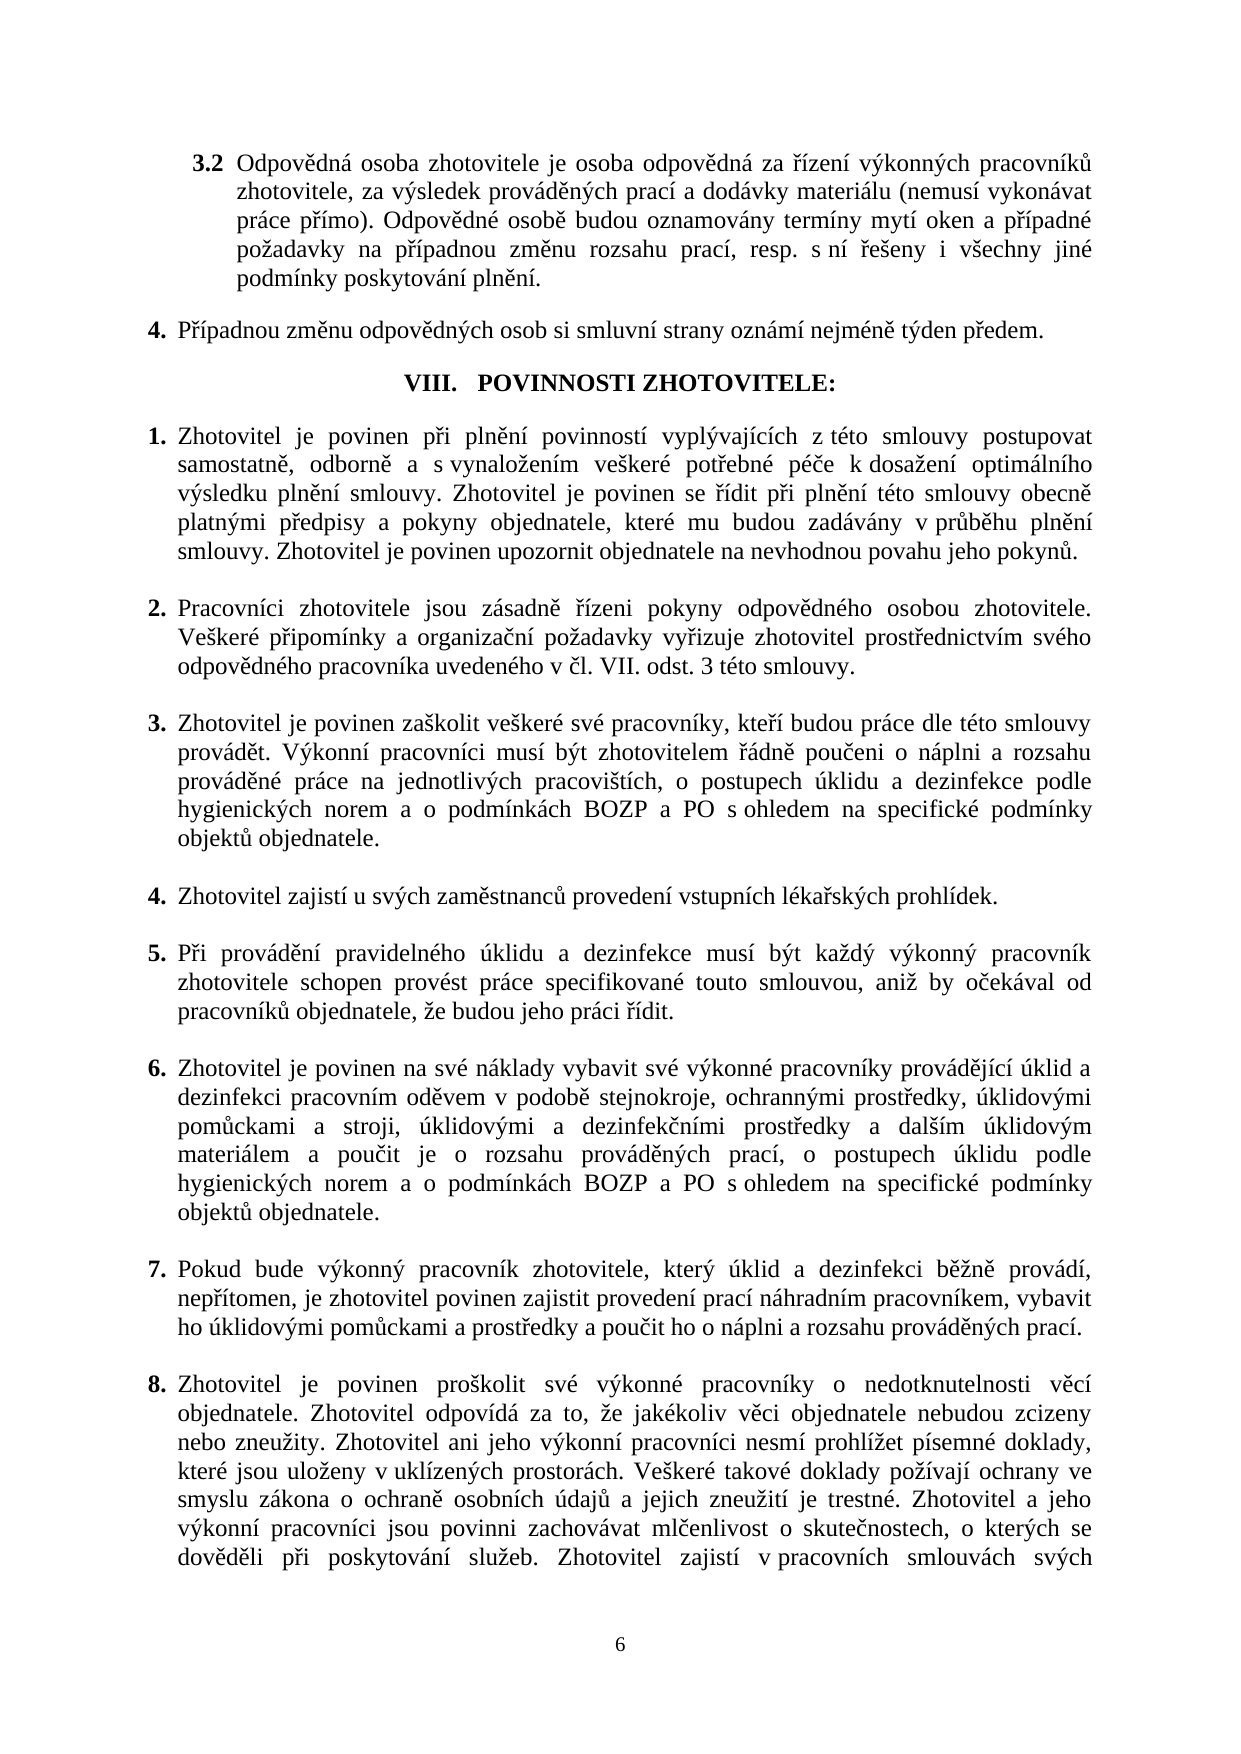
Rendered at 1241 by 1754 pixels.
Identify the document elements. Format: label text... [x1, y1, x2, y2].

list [148, 1369, 1092, 1571]
list Pracovníci zhotovitele jsou zásadně řízeni pokyny odpovědného osobou zhotovitele. Veškeré připomínky a organizační požadavky vyřizuje zhotovitel prostřednictvím svého odpovědného pracovníka uvedeného v čl. VII. odst. 3 této smlouvy. [148, 593, 1092, 679]
list Zhotovitel je povinen při plnění povinností vyplývajících z této smlouvy postupovat samostatně, odborně a s vynaložením veškeré potřebné péče k dosažení optimálního výsledku plnění smlouvy. Zhotovitel je povinen se řídit při plnění této smlouvy obecně platnými předpisy a pokyny objednatele, které mu budou zadávány v průběhu plnění smlouvy. Zhotovitel je povinen upozornit objednatele na nevhodnou povahu jeho pokynů. [148, 421, 1092, 564]
list Případnou změnu odpovědných osob si smluvní strany oznámí nejméně týden předem. [148, 315, 1092, 344]
list Zhotovitel je povinen zaškolit veškeré své pracovníky, kteří budou práce dle této smlouvy provádět. Výkonní pracovníci musí být zhotovitelem řádně poučeni o náplni a rozsahu prováděné práce na jednotlivých pracovištích, o postupech úklidu a dezinfekce podle hygienických norem a o podmínkách BOZP a PO s ohledem na specifické podmínky objektů objednatele. [148, 708, 1092, 852]
list Povinnosti zhotovitele: [148, 368, 1092, 397]
list Při provádění pravidelného úklidu a dezinfekce musí být každý výkonný pracovník zhotovitele schopen provést práce specifikované touto smlouvou, aniž by očekával od pracovníků objednatele, že budou jeho práci řídit. [148, 938, 1092, 1024]
list Odpovědná osoba zhotovitele je osoba odpovědná za řízení výkonných pracovníků zhotovitele, za výsledek prováděných prací a dodávky materiálu (nemusí vykonávat práce přímo). Odpovědné osobě budou oznamovány termíny mytí oken a případné požadavky na případnou změnu rozsahu prací, resp. s ní řešeny i všechny jiné podmínky poskytování plnění. [192, 148, 1092, 291]
list Zhotovitel je povinen na své náklady vybavit své výkonné pracovníky provádějící úklid a dezinfekci pracovním oděvem v podobě stejnokroje, ochrannými prostředky, úklidovými pomůckami a stroji, úklidovými a dezinfekčními prostředky a dalším úklidovým materiálem a poučit je o rozsahu prováděných prací, o postupech úklidu podle hygienických norem a o podmínkách BOZP a PO s ohledem na specifické podmínky objektů objednatele. [148, 1053, 1092, 1226]
list Pokud bude výkonný pracovník zhotovitele, který úklid a dezinfekci běžně provádí, nepřítomen, je zhotovitel povinen zajistit provedení prací náhradním pracovníkem, vybavit ho úklidovými pomůckami a prostředky a poučit ho o náplni a rozsahu prováděných prací. [148, 1254, 1092, 1341]
list Zhotovitel zajistí u svých zaměstnanců provedení vstupních lékařských prohlídek. [148, 881, 1092, 909]
